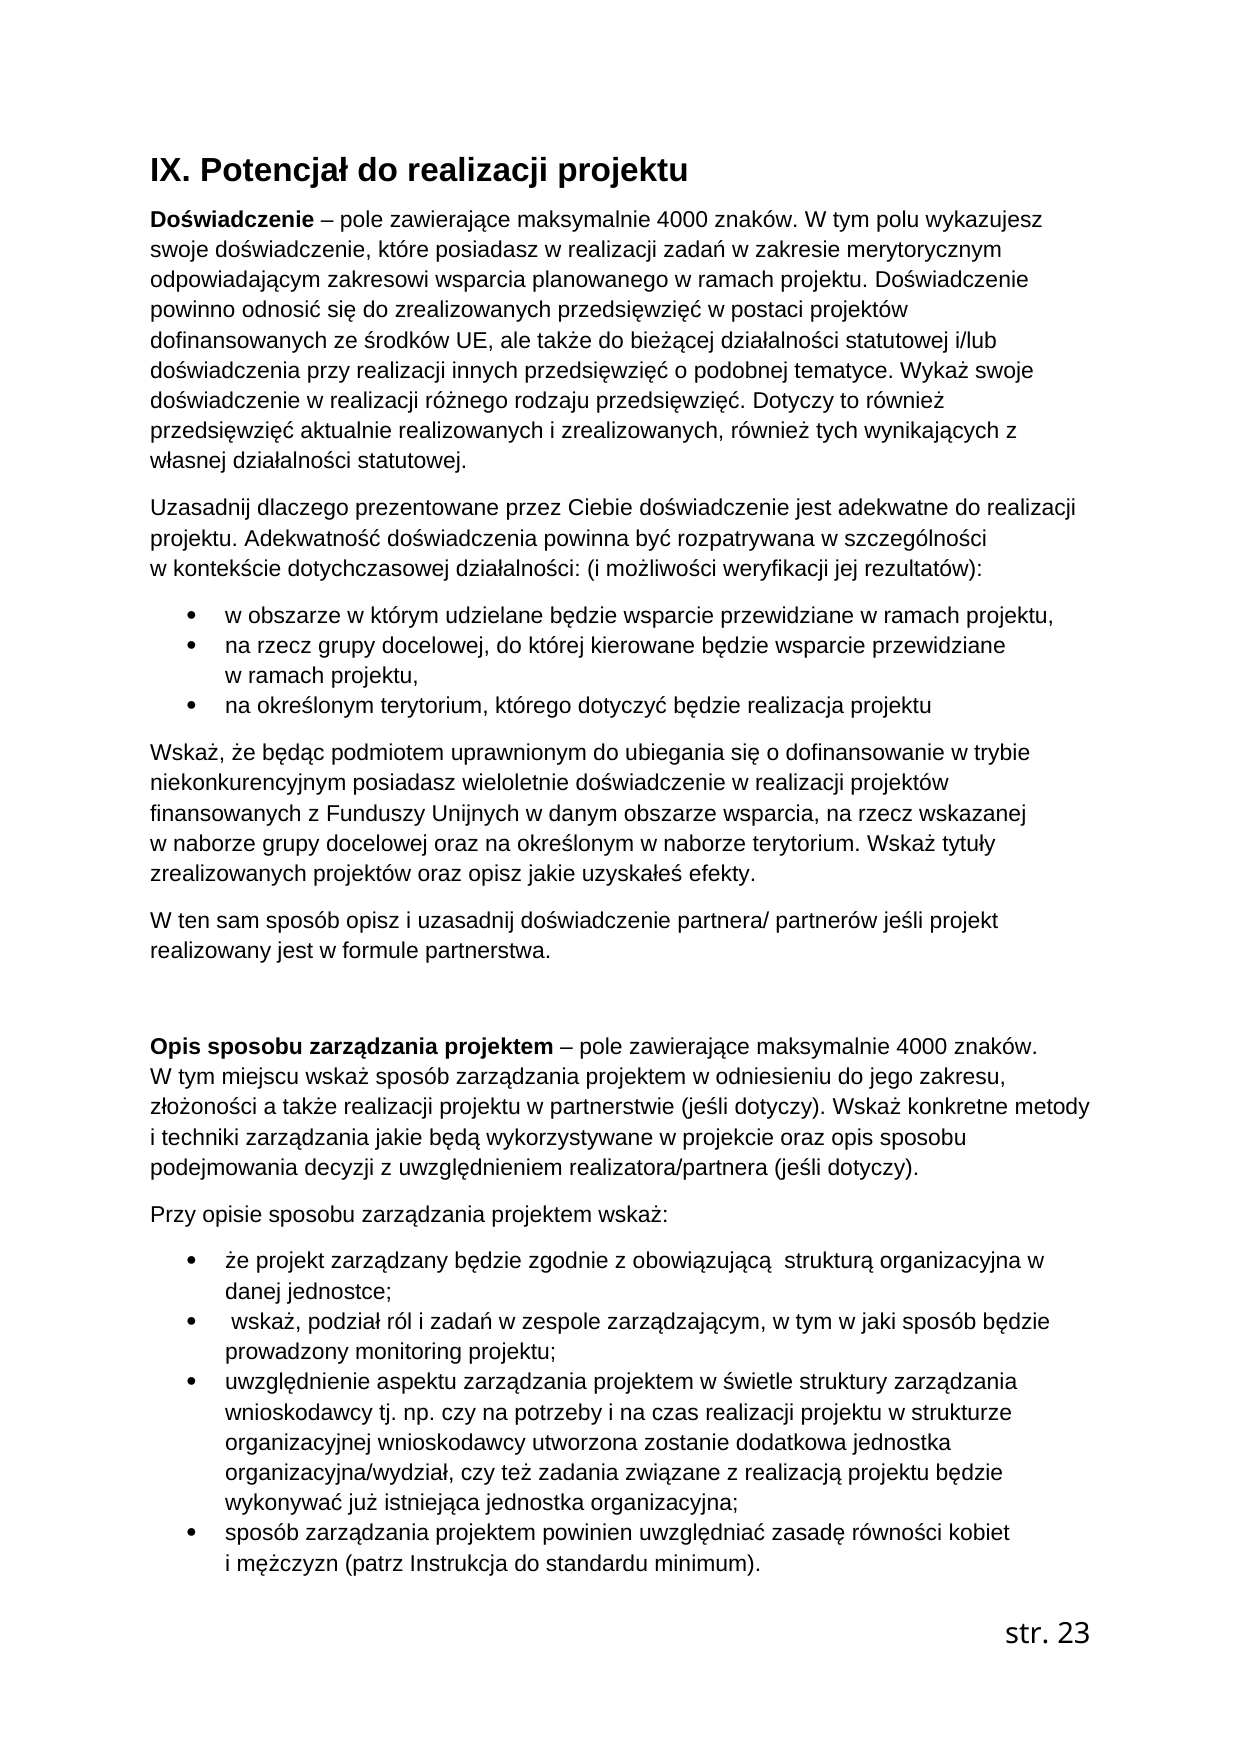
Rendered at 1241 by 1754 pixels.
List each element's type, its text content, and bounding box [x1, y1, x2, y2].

subtitle IX. Potencjał do realizacji projektu [150, 150, 1090, 188]
text Wskaż, że będąc podmiotem uprawnionym do ubiegania się o dofinansowanie w trybie niekonkurencyjnym posiadasz wieloletnie doświadczenie w realizacji projektów finansowanych z Funduszy Unijnych w danym obszarze wsparcia, na rzecz wskazanej w naborze grupy docelowej oraz na określonym w naborze terytorium. Wskaż tytuły zrealizowanych projektów oraz opisz jakie uzyskałeś efekty. [150, 739, 1090, 886]
list że projekt zarządzany będzie zgodnie z obowiązującą strukturą organizacyjna w danej jednostce; [187, 1247, 1090, 1304]
list sposób zarządzania projektem powinien uwzględniać zasadę równości kobiet i mężczyzn (patrz Instrukcja do standardu minimum). [187, 1519, 1090, 1576]
text Uzasadnij dlaczego prezentowane przez Ciebie doświadczenie jest adekwatne do realizacji projektu. Adekwatność doświadczenia powinna być rozpatrywana w szczególności w kontekście dotychczasowej działalności: (i możliwości weryfikacji jej rezultatów): [150, 494, 1090, 581]
list uwzględnienie aspektu zarządzania projektem w świetle struktury zarządzania wnioskodawcy tj. np. czy na potrzeby i na czas realizacji projektu w strukturze organizacyjnej wnioskodawcy utworzona zostanie dodatkowa jednostka organizacyjna/wydział, czy też zadania związane z realizacją projektu będzie wykonywać już istniejąca jednostka organizacyjna; [187, 1368, 1090, 1515]
list na rzecz grupy docelowej, do której kierowane będzie wsparcie przewidziane w ramach projektu, [187, 632, 1090, 688]
text W ten sam sposób opisz i uzasadnij doświadczenie partnera/ partnerów jeśli projekt realizowany jest w formule partnerstwa. [150, 907, 1090, 963]
text Opis sposobu zarządzania projektem – pole zawierające maksymalnie 4000 znaków. W tym miejscu wskaż sposób zarządzania projektem w odniesieniu do jego zakresu, złożoności a także realizacji projektu w partnerstwie (jeśli dotyczy). Wskaż konkretne metody i techniki zarządzania jakie będą wykorzystywane w projekcie oraz opis sposobu podejmowania decyzji z uwzględnieniem realizatora/partnera (jeśli dotyczy). [150, 1033, 1090, 1180]
list w obszarze w którym udzielane będzie wsparcie przewidziane w ramach projektu, [187, 602, 1090, 628]
text Przy opisie sposobu zarządzania projektem wskaż: [150, 1201, 1090, 1227]
list na określonym terytorium, którego dotyczyć będzie realizacja projektu [187, 692, 1090, 719]
list wskaż, podział ról i zadań w zespole zarządzającym, w tym w jaki sposób będzie prowadzony monitoring projektu; [187, 1308, 1090, 1364]
text Doświadczenie – pole zawierające maksymalnie 4000 znaków. W tym polu wykazujesz swoje doświadczenie, które posiadasz w realizacji zadań w zakresie merytorycznym odpowiadającym zakresowi wsparcia planowanego w ramach projektu. Doświadczenie powinno odnosić się do zrealizowanych przedsięwzięć w postaci projektów dofinansowanych ze środków UE, ale także do bieżącej działalności statutowej i/lub doświadczenia przy realizacji innych przedsięwzięć o podobnej tematyce. Wykaż swoje doświadczenie w realizacji różnego rodzaju przedsięwzięć. Dotyczy to również przedsięwzięć aktualnie realizowanych i zrealizowanych, również tych wynikających z własnej działalności statutowej. [150, 206, 1090, 474]
